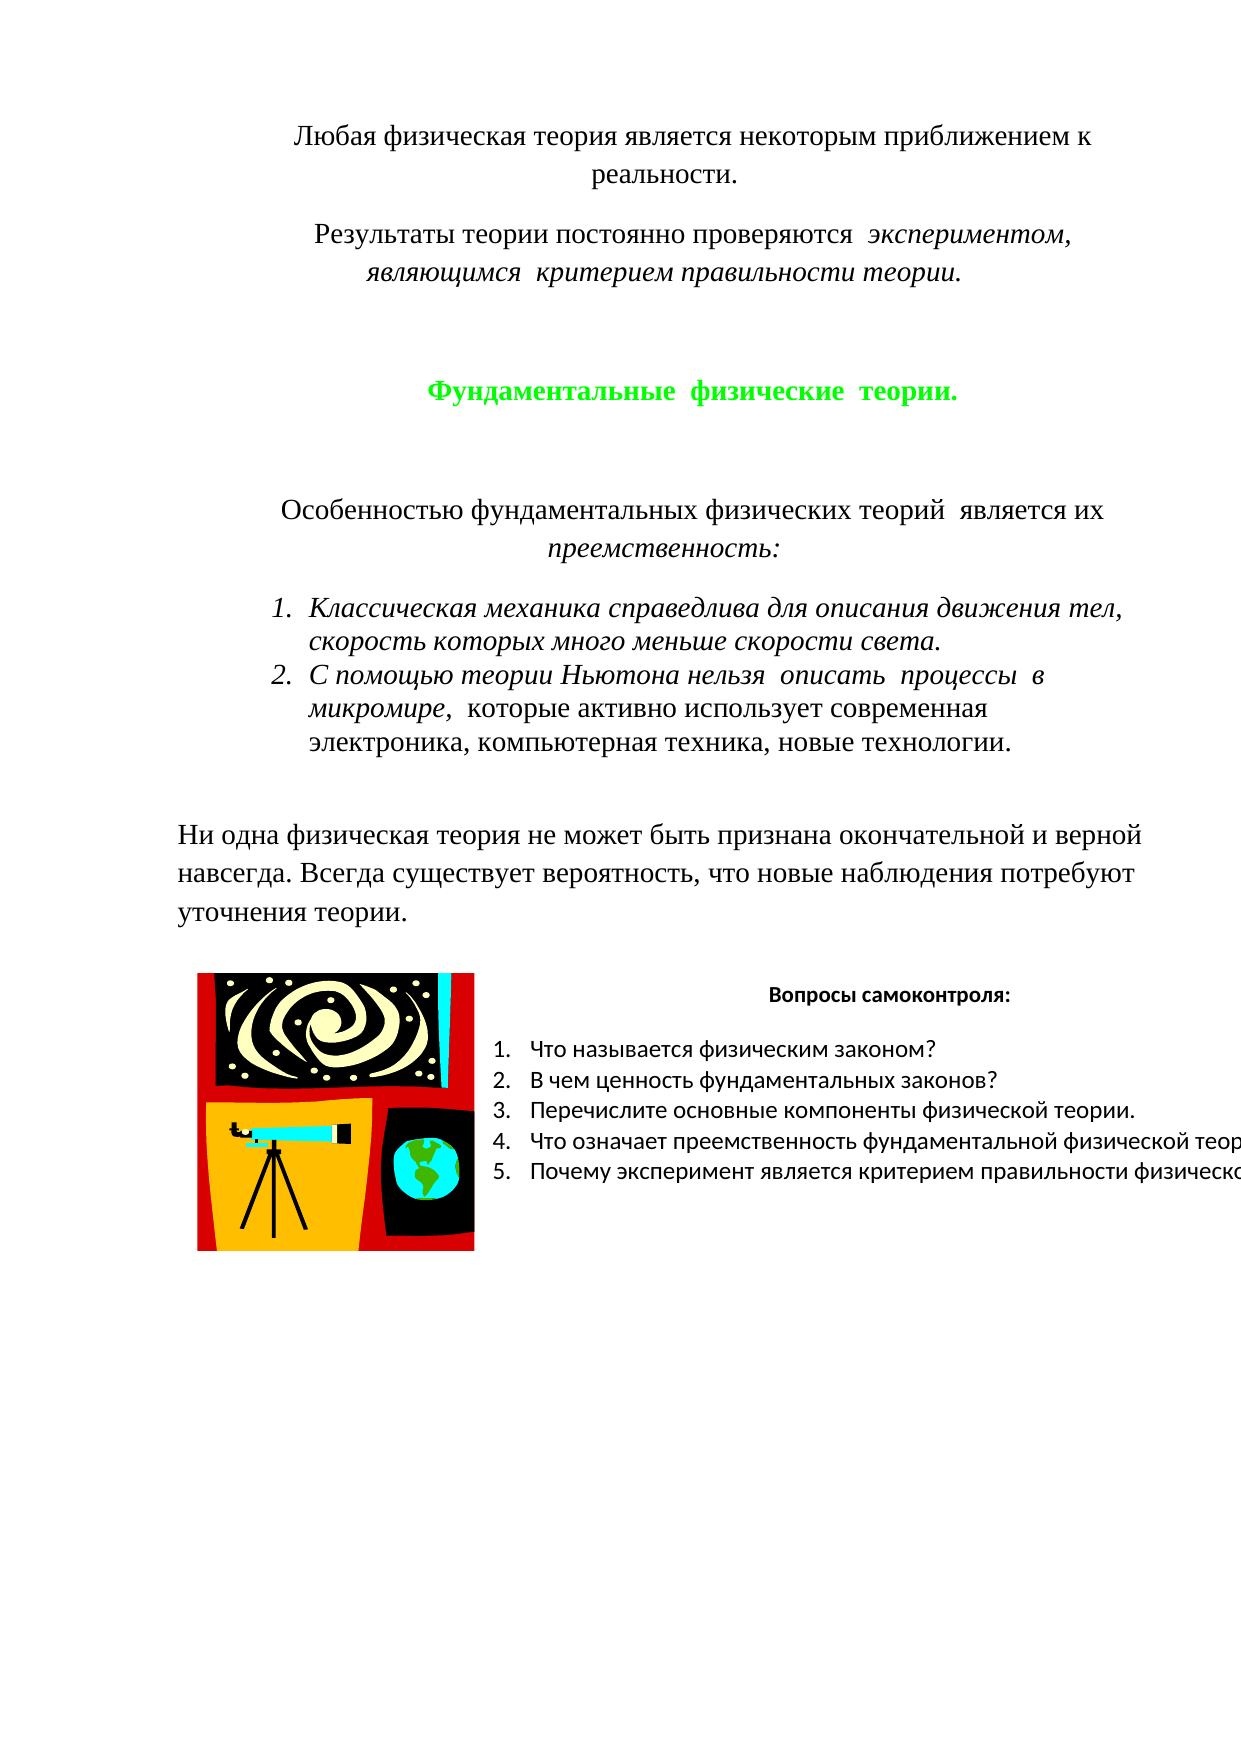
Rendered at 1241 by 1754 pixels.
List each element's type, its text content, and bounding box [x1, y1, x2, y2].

text Ни одна физическая теория не может быть признана окончательной и верной навсегда. Всегда существует вероятность, что новые наблюдения потребуют уточнения теории. [177, 817, 1152, 928]
list С помощью теории Ньютона нельзя описать процессы в микромире, которые активно использует современная электроника, компьютерная техника, новые технологии. [271, 657, 1152, 758]
text Фундаментальные физические теории. [177, 373, 1152, 407]
text Любая физическая теория является некоторым приближением к реальности. [177, 118, 1152, 190]
text Особенностью фундаментальных физических теорий является их преемственность: [177, 492, 1152, 564]
list Классическая механика справедлива для описания движения тел, скорость которых много меньше скорости света. [271, 590, 1152, 657]
text Результаты теории постоянно проверяются экспериментом, являющимся критерием правильности теории. [177, 216, 1152, 288]
